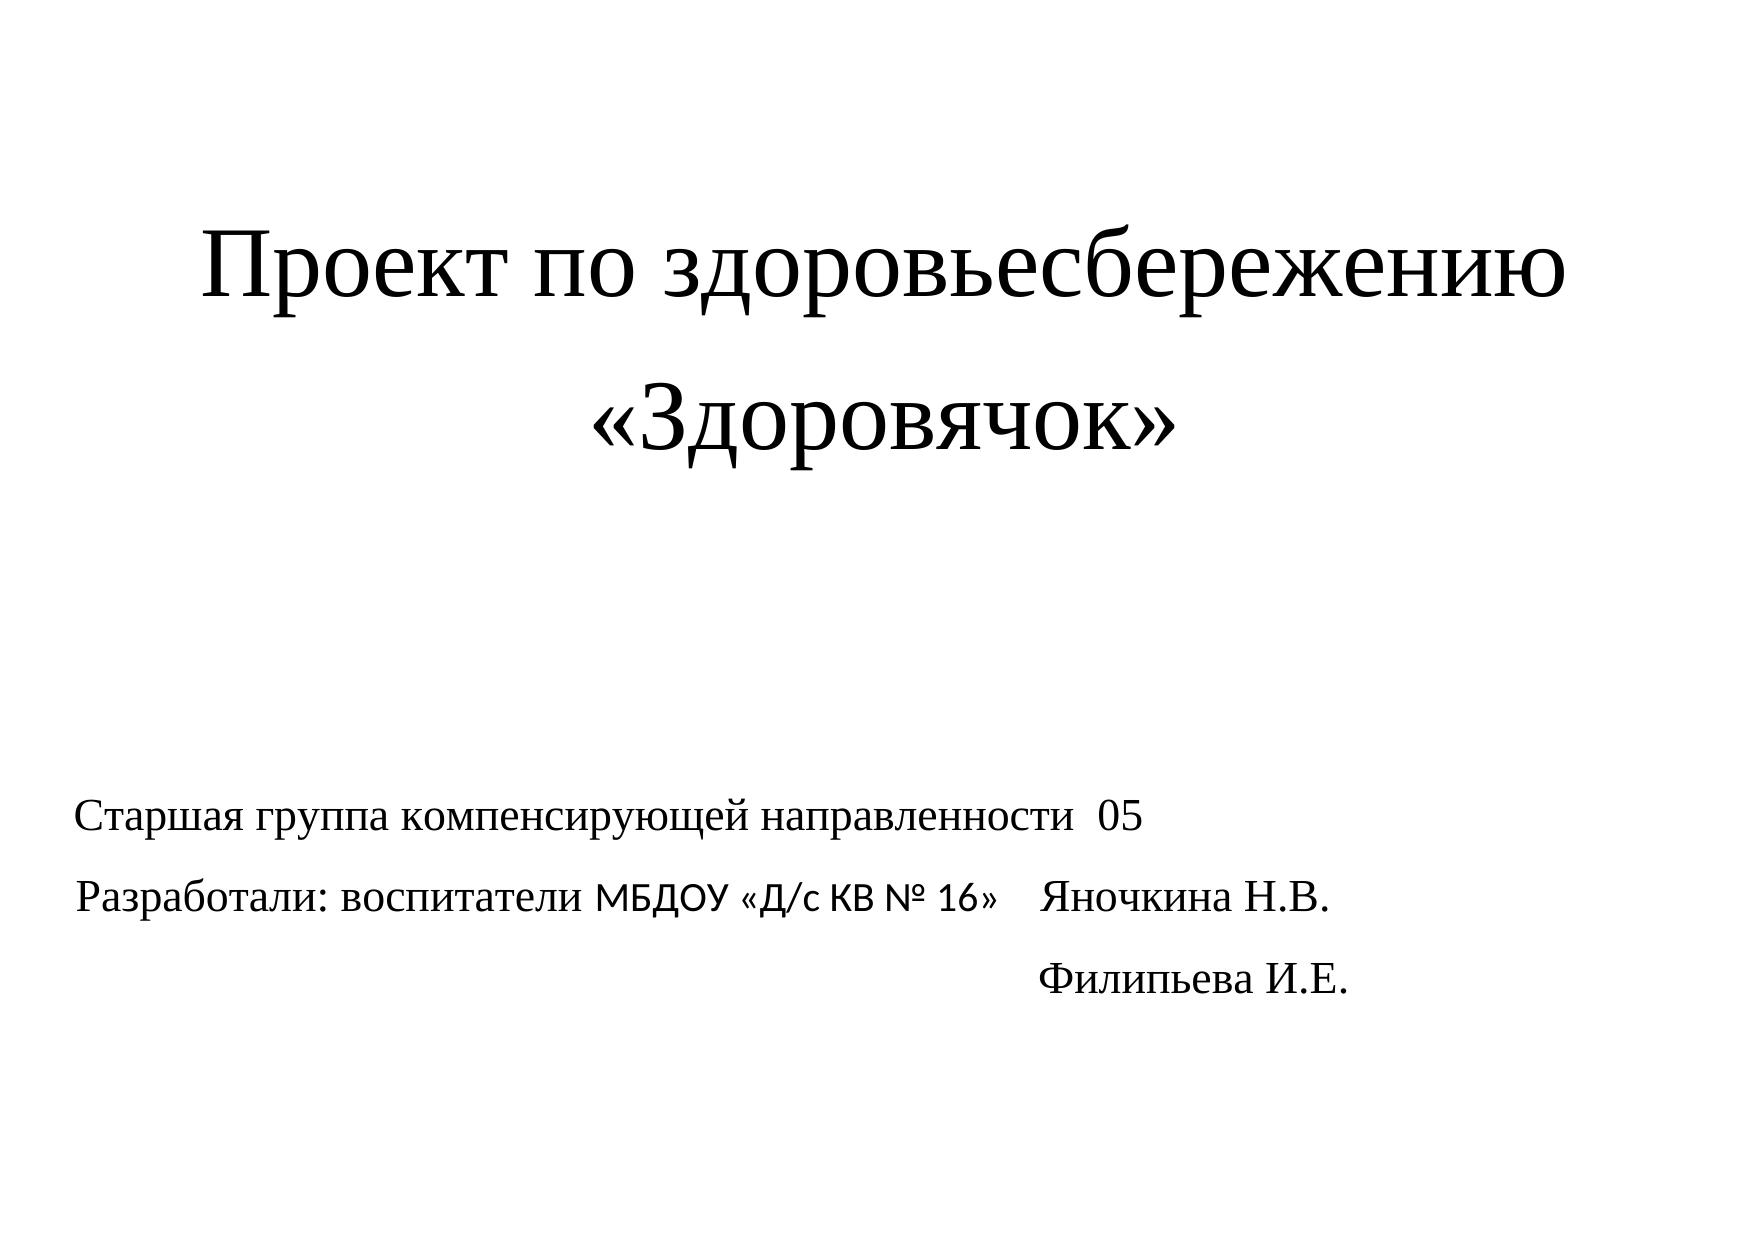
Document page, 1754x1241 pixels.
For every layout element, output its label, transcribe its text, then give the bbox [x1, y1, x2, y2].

text Проект по здоровьесбережению [29, 203, 1739, 318]
text Филипьева И.Е. [29, 951, 1739, 1003]
text Разработали: воспитатели МБДОУ «Д/с КВ № 16» Яночкина Н.В. [29, 868, 1739, 922]
text «Здоровячок» [29, 356, 1739, 471]
text Старшая группа компенсирующей направленности 05 [29, 787, 1739, 840]
